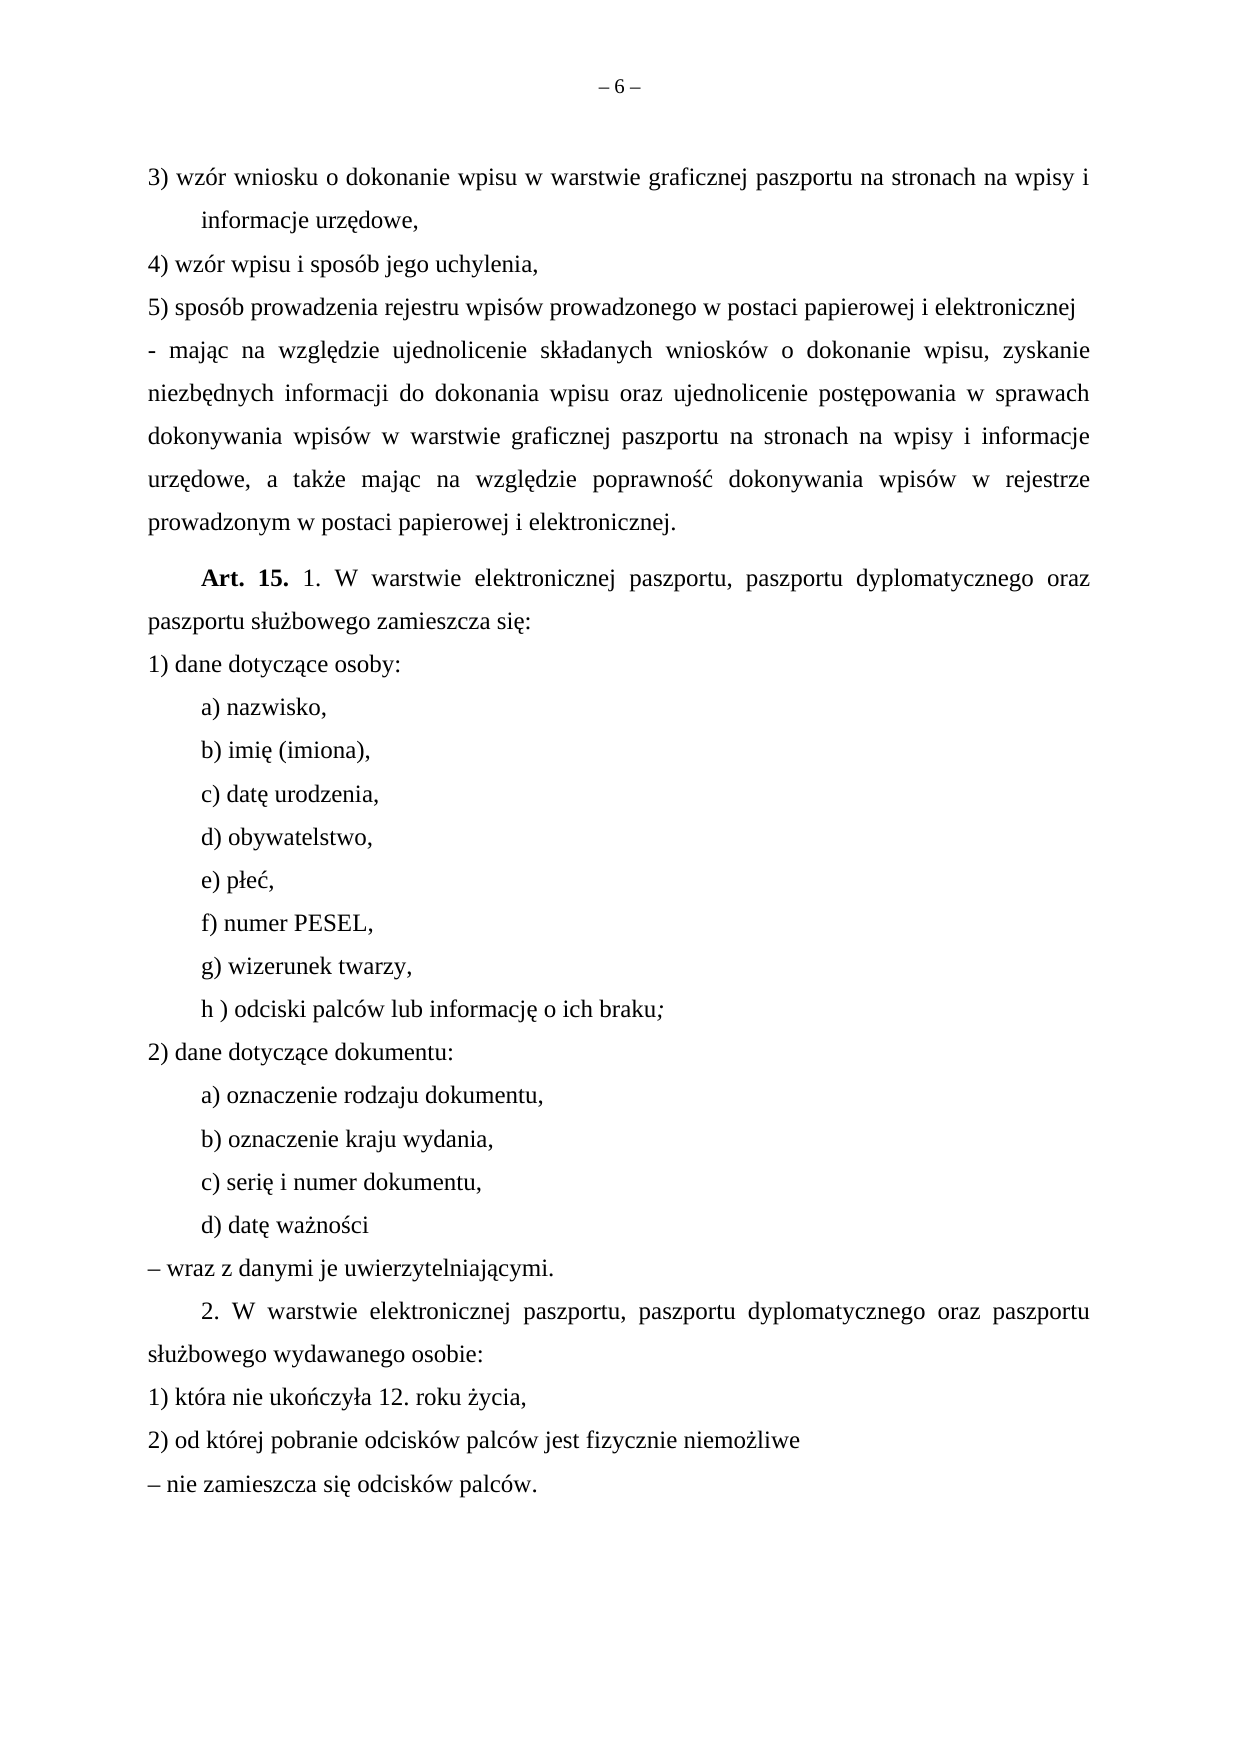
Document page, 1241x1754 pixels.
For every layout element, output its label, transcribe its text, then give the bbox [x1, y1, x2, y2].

text Art. 15. 1. W warstwie elektronicznej paszportu, paszportu dyplomatycznego oraz paszportu służbowego zamieszcza się: [148, 563, 1091, 635]
text c) serię i numer dokumentu, [201, 1167, 1091, 1196]
text 1) dane dotyczące osoby: [148, 649, 1091, 678]
text d) datę ważności [201, 1210, 1091, 1239]
text d) obywatelstwo, [201, 822, 1091, 851]
text 3) wzór wniosku o dokonanie wpisu w warstwie graficznej paszportu na stronach na wpisy i informacje urzędowe, [148, 162, 1091, 234]
text - mając na względzie ujednolicenie składanych wniosków o dokonanie wpisu, zyskanie niezbędnych informacji do dokonania wpisu oraz ujednolicenie postępowania w sprawach dokonywania wpisów w warstwie graficznej paszportu na stronach na wpisy i informacje urzędowe, a także mając na względzie poprawność dokonywania wpisów w rejestrze prowadzonym w postaci papierowej i elektronicznej. [148, 335, 1091, 536]
text h ) odciski palców lub informację o ich braku; [201, 994, 1091, 1023]
text 5) sposób prowadzenia rejestru wpisów prowadzonego w postaci papierowej i elektronicznej [148, 292, 1091, 321]
text – nie zamieszcza się odcisków palców. [148, 1469, 1091, 1497]
text g) wizerunek twarzy, [201, 951, 1091, 980]
text 4) wzór wpisu i sposób jego uchylenia, [148, 249, 1091, 277]
text b) imię (imiona), [201, 736, 1091, 764]
text 2) dane dotyczące dokumentu: [148, 1037, 1091, 1066]
text a) oznaczenie rodzaju dokumentu, [201, 1081, 1091, 1109]
text a) nazwisko, [201, 692, 1091, 721]
text 2. W warstwie elektronicznej paszportu, paszportu dyplomatycznego oraz paszportu służbowego wydawanego osobie: [148, 1296, 1091, 1368]
text f) numer PESEL, [201, 908, 1091, 937]
text c) datę urodzenia, [201, 779, 1091, 807]
text 1) która nie ukończyła 12. roku życia, [148, 1382, 1091, 1411]
text 2) od której pobranie odcisków palców jest fizycznie niemożliwe [148, 1426, 1091, 1454]
text e) płeć, [201, 865, 1091, 894]
text b) oznaczenie kraju wydania, [201, 1124, 1091, 1152]
text – wraz z danymi je uwierzytelniającymi. [148, 1253, 1091, 1282]
